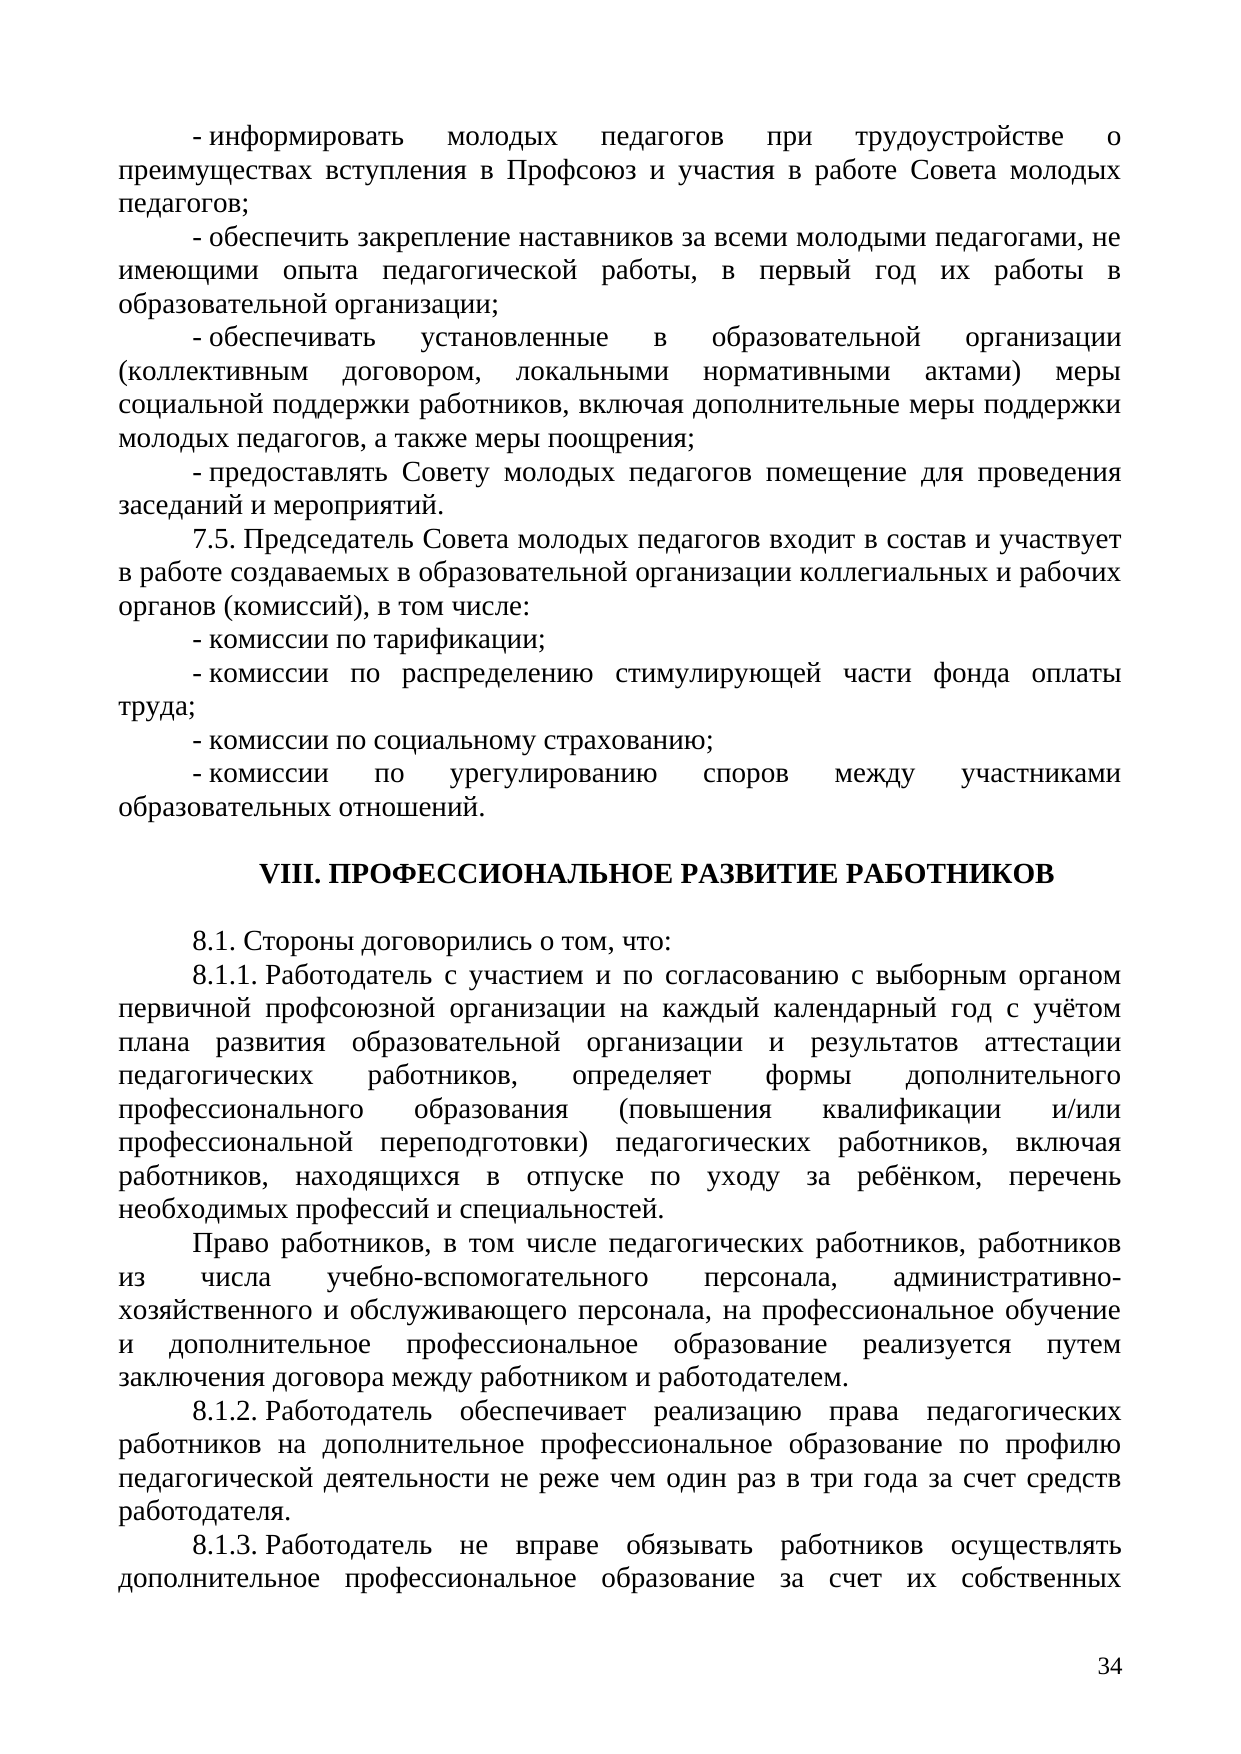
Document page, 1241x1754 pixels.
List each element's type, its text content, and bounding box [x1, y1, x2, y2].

text - обеспечить закрепление наставников за всеми молодыми педагогами, не имеющими опыта педагогической работы, в первый год их работы в образовательной организации; [118, 219, 1122, 319]
text - предоставлять Совету молодых педагогов помещение для проведения заседаний и мероприятий. [118, 454, 1122, 521]
text VIII. ПРОФЕССИОНАЛЬНОЕ РАЗВИТИЕ РАБОТНИКОВ [118, 856, 1122, 890]
text Право работников, в том числе педагогических работников, работников из числа учебно-вспомогательного персонала, административно-хозяйственного и обслуживающего персонала, на профессиональное обучение и дополнительное профессиональное образование реализуется путем заключения договора между работником и работодателем. [118, 1225, 1122, 1393]
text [118, 1527, 1122, 1594]
text - комиссии по социальному страхованию; [118, 722, 1122, 756]
text - информировать молодых педагогов при трудоустройстве о преимуществах вступления в Профсоюз и участия в работе Совета молодых педагогов; [118, 118, 1122, 219]
text 8.1.1. Работодатель с участием и по согласованию с выборным органом первичной профсоюзной организации на каждый календарный год с учётом плана развития образовательной организации и результатов аттестации педагогических работников, определяет формы дополнительного профессионального образования (повышения квалификации и/или профессиональной переподготовки) педагогических работников, включая работников, находящихся в отпуске по уходу за ребёнком, перечень необходимых профессий и специальностей. [118, 957, 1122, 1225]
text - комиссии по тарификации; [118, 621, 1122, 655]
text - комиссии по урегулированию споров между участниками образовательных отношений. [118, 756, 1122, 823]
text - обеспечивать установленные в образовательной организации (коллективным договором, локальными нормативными актами) меры социальной поддержки работников, включая дополнительные меры поддержки молодых педагогов, а также меры поощрения; [118, 319, 1122, 454]
text 8.1.2. Работодатель обеспечивает реализацию права педагогических работников на дополнительное профессиональное образование по профилю педагогической деятельности не реже чем один раз в три года за счет средств работодателя. [118, 1393, 1122, 1527]
text 7.5. Председатель Совета молодых педагогов входит в состав и участвует в работе создаваемых в образовательной организации коллегиальных и рабочих органов (комиссий), в том числе: [118, 521, 1122, 621]
text 8.1. Стороны договорились о том, что: [118, 923, 1122, 957]
text - комиссии по распределению стимулирующей части фонда оплаты труда; [118, 655, 1122, 722]
